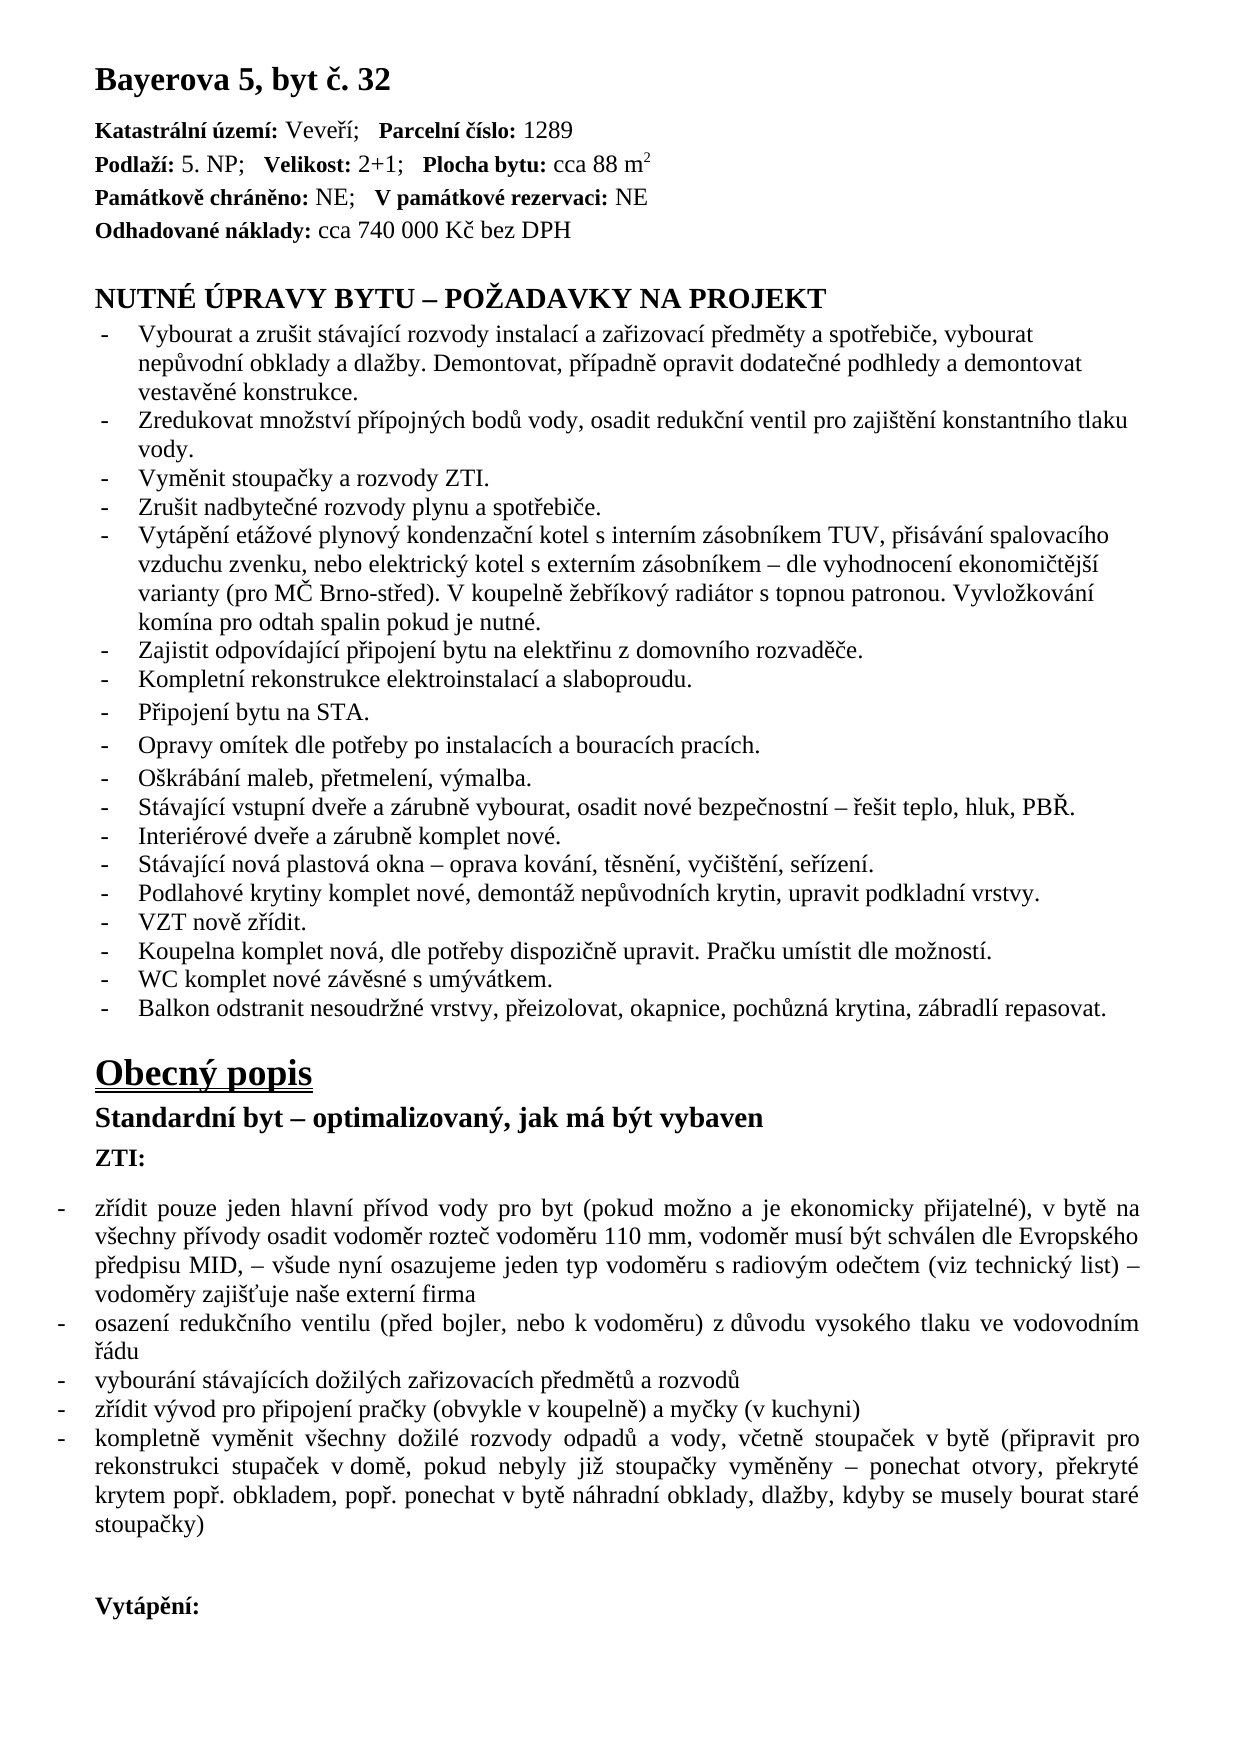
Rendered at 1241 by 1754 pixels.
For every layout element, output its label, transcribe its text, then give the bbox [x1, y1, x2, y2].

list Oškrábání maleb, přetmelení, výmalba. [100, 763, 1140, 792]
list Vybourat a zrušit stávající rozvody instalací a zařizovací předměty a spotřebiče, vybourat nepůvodní obklady a dlažby. Demontovat, případně opravit dodatečné podhledy a demontovat vestavěné konstrukce. [100, 319, 1140, 406]
list vybourání stávajících dožilých zařizovacích předmětů a rozvodů [57, 1365, 1140, 1394]
text Vytápění: [94, 1591, 1140, 1620]
list Stávající vstupní dveře a zárubně vybourat, osadit nové bezpečnostní – řešit teplo, hluk, PBŘ. [100, 792, 1140, 821]
list zřídit vývod pro připojení pračky (obvykle v koupelně) a myčky (v kuchyni) [57, 1394, 1140, 1423]
text ZTI: [94, 1143, 1140, 1172]
list VZT nově zřídit. [100, 907, 1140, 936]
text Památkově chráněno: NE; V památkové rezervaci: NE [94, 182, 1140, 210]
list Zajistit odpovídající připojení bytu na elektřinu z domovního rozvaděče. [100, 636, 1140, 664]
text Podlaží: 5. NP; Velikost: 2+1; Plocha bytu: cca 88 m2 [94, 149, 1140, 177]
list Opravy omítek dle potřeby po instalacích a bouracích pracích. [100, 730, 1140, 759]
list WC komplet nové závěsné s umývátkem. [100, 964, 1140, 993]
text Standardní byt – optimalizovaný, jak má být vybaven [94, 1100, 1140, 1134]
list zřídit pouze jeden hlavní přívod vody pro byt (pokud možno a je ekonomicky přijatelné), v bytě na všechny přívody osadit vodoměr rozteč vodoměru 110 mm, vodoměr musí být schválen dle Evropského předpisu MID, – všude nyní osazujeme jeden typ vodoměru s radiovým odečtem (viz technický list) – vodoměry zajišťuje naše externí firma [57, 1193, 1140, 1308]
list Vyměnit stoupačky a rozvody ZTI. [100, 463, 1140, 492]
text Katastrální území: Veveří; Parcelní číslo: 1289 [94, 116, 1140, 144]
text Odhadované náklady: cca 740 000 Kč bez DPH [94, 215, 1140, 243]
list Interiérové dveře a zárubně komplet nové. [100, 821, 1140, 849]
list Stávající nová plastová okna – oprava kování, těsnění, vyčištění, seřízení. [100, 849, 1140, 878]
list Podlahové krytiny komplet nové, demontáž nepůvodních krytin, upravit podkladní vrstvy. [100, 878, 1140, 907]
list Kompletní rekonstrukce elektroinstalací a slaboproudu. [100, 664, 1140, 693]
text Obecný popis [94, 1051, 1140, 1094]
list Zredukovat množství přípojných bodů vody, osadit redukční ventil pro zajištění konstantního tlaku vody. [100, 406, 1140, 463]
list Balkon odstranit nesoudržné vrstvy, přeizolovat, okapnice, pochůzná krytina, zábradlí repasovat. [100, 993, 1140, 1022]
text Bayerova 5, byt č. 32 [94, 59, 1140, 97]
list kompletně vyměnit všechny dožilé rozvody odpadů a vody, včetně stoupaček v bytě (připravit pro rekonstrukci stupaček v domě, pokud nebyly již stoupačky vyměněny – ponechat otvory, překryté krytem popř. obkladem, popř. ponechat v bytě náhradní obklady, dlažby, kdyby se musely bourat staré stoupačky) [57, 1423, 1140, 1538]
text NUTNÉ ÚPRAVY BYTU – POŽADAVKY NA PROJEKT [94, 281, 1140, 314]
list Zrušit nadbytečné rozvody plynu a spotřebiče. [100, 492, 1140, 521]
list Připojení bytu na STA. [100, 697, 1140, 726]
list osazení redukčního ventilu (před bojler, nebo k vodoměru) z důvodu vysokého tlaku ve vodovodním řádu [57, 1308, 1140, 1365]
list Koupelna komplet nová, dle potřeby dispozičně upravit. Pračku umístit dle možností. [100, 936, 1140, 964]
list Vytápění etážové plynový kondenzační kotel s interním zásobníkem TUV, přisávání spalovacího vzduchu zvenku, nebo elektrický kotel s externím zásobníkem – dle vyhodnocení ekonomičtější varianty (pro MČ Brno-střed). V koupelně žebříkový radiátor s topnou patronou. Vyvložkování komína pro odtah spalin pokud je nutné. [100, 521, 1140, 636]
